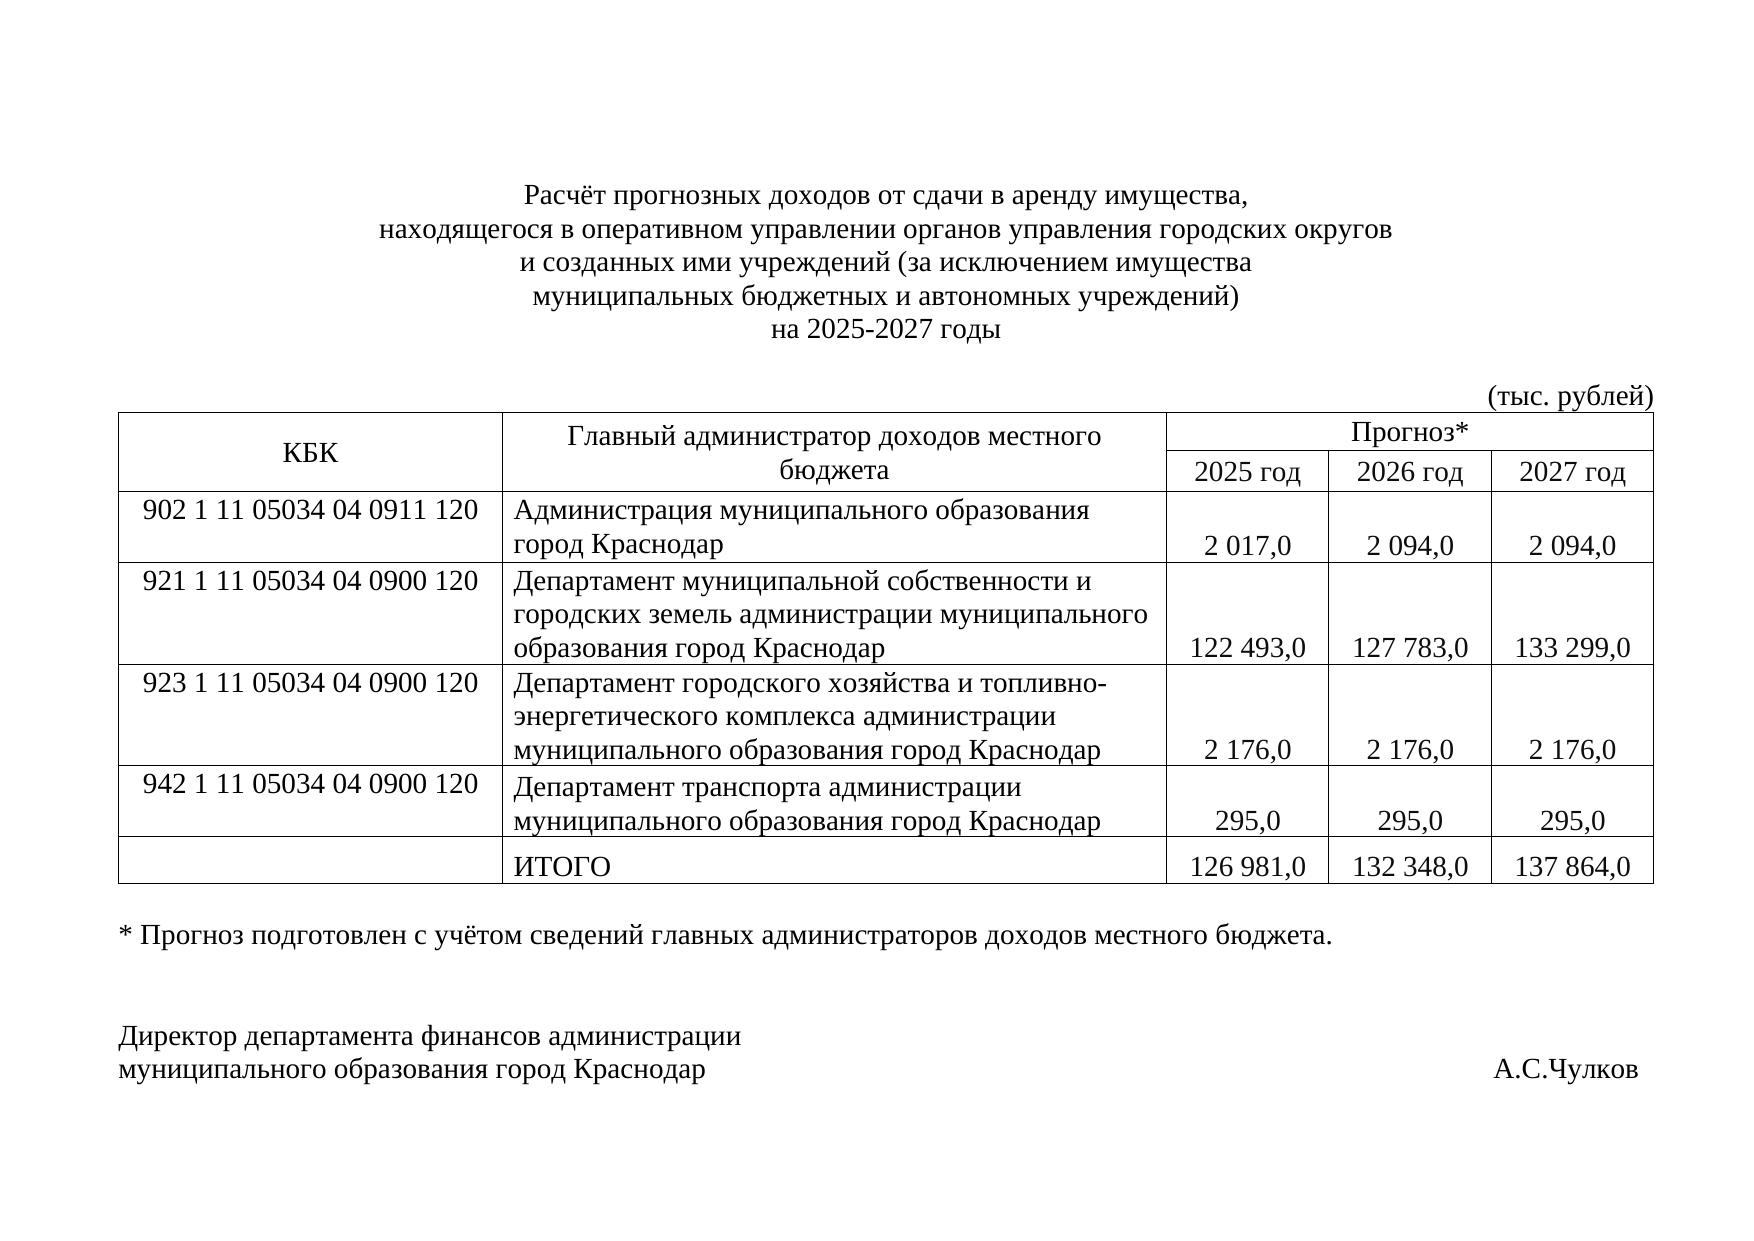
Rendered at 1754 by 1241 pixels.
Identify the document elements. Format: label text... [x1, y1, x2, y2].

table_cell 126 981,0 [1167, 837, 1328, 883]
table_cell 2027 год [1492, 451, 1653, 491]
text муниципального образования город Краснодар А.С.Чулков [118, 1051, 1654, 1085]
table_cell [119, 837, 502, 883]
table_cell Департамент муниципальной собственности и городских земель администрации муниципального образования город Краснодар [503, 563, 1166, 664]
table_cell Администрация муниципального образования город Краснодар [503, 492, 1166, 562]
table_header Прогноз* [1167, 413, 1653, 450]
table_cell 295,0 [1492, 766, 1653, 836]
table_cell 2025 год [1167, 451, 1328, 491]
table_cell 942 1 11 05034 04 0900 120 [119, 766, 502, 836]
table_cell 2 176,0 [1329, 665, 1491, 765]
table_cell 2 176,0 [1492, 665, 1653, 765]
text * Прогноз подготовлен с учётом сведений главных администраторов доходов местного бюджета. [118, 917, 1654, 951]
text находящегося в оперативном управлении органов управления городских округов [118, 211, 1654, 244]
table_cell 2 094,0 [1329, 492, 1491, 562]
text Директор департамента финансов администрации [118, 1018, 1654, 1051]
table_cell 132 348,0 [1329, 837, 1491, 883]
table_cell 2 176,0 [1167, 665, 1328, 765]
table_cell 921 1 11 05034 04 0900 120 [119, 563, 502, 664]
text Расчёт прогнозных доходов от сдачи в аренду имущества, [118, 177, 1654, 211]
table_cell 122 493,0 [1167, 563, 1328, 664]
table_cell 295,0 [1329, 766, 1491, 836]
table_header КБК [119, 413, 502, 491]
table_cell Департамент городского хозяйства и топливно-энергетического комплекса администрации муниципального образования город Краснодар [503, 665, 1166, 765]
table_cell 902 1 11 05034 04 0911 120 [119, 492, 502, 562]
table_cell 923 1 11 05034 04 0900 120 [119, 665, 502, 765]
table_cell 2 017,0 [1167, 492, 1328, 562]
table_cell 2026 год [1329, 451, 1491, 491]
table_cell ИТОГО [503, 837, 1166, 883]
text муниципальных бюджетных и автономных учреждений) [118, 278, 1654, 311]
text и созданных ими учреждений (за исключением имущества [118, 244, 1654, 278]
table_cell Департамент транспорта администрации муниципального образования город Краснодар [503, 766, 1166, 836]
text на 2025-2027 годы [118, 311, 1654, 345]
text (тыс. рублей) [118, 378, 1654, 412]
table_cell 295,0 [1167, 766, 1328, 836]
table_header Главный администратор доходов местного бюджета [503, 413, 1166, 491]
table_cell 137 864,0 [1492, 837, 1653, 883]
table_cell 2 094,0 [1492, 492, 1653, 562]
table_cell 133 299,0 [1492, 563, 1653, 664]
table_cell 127 783,0 [1329, 563, 1491, 664]
